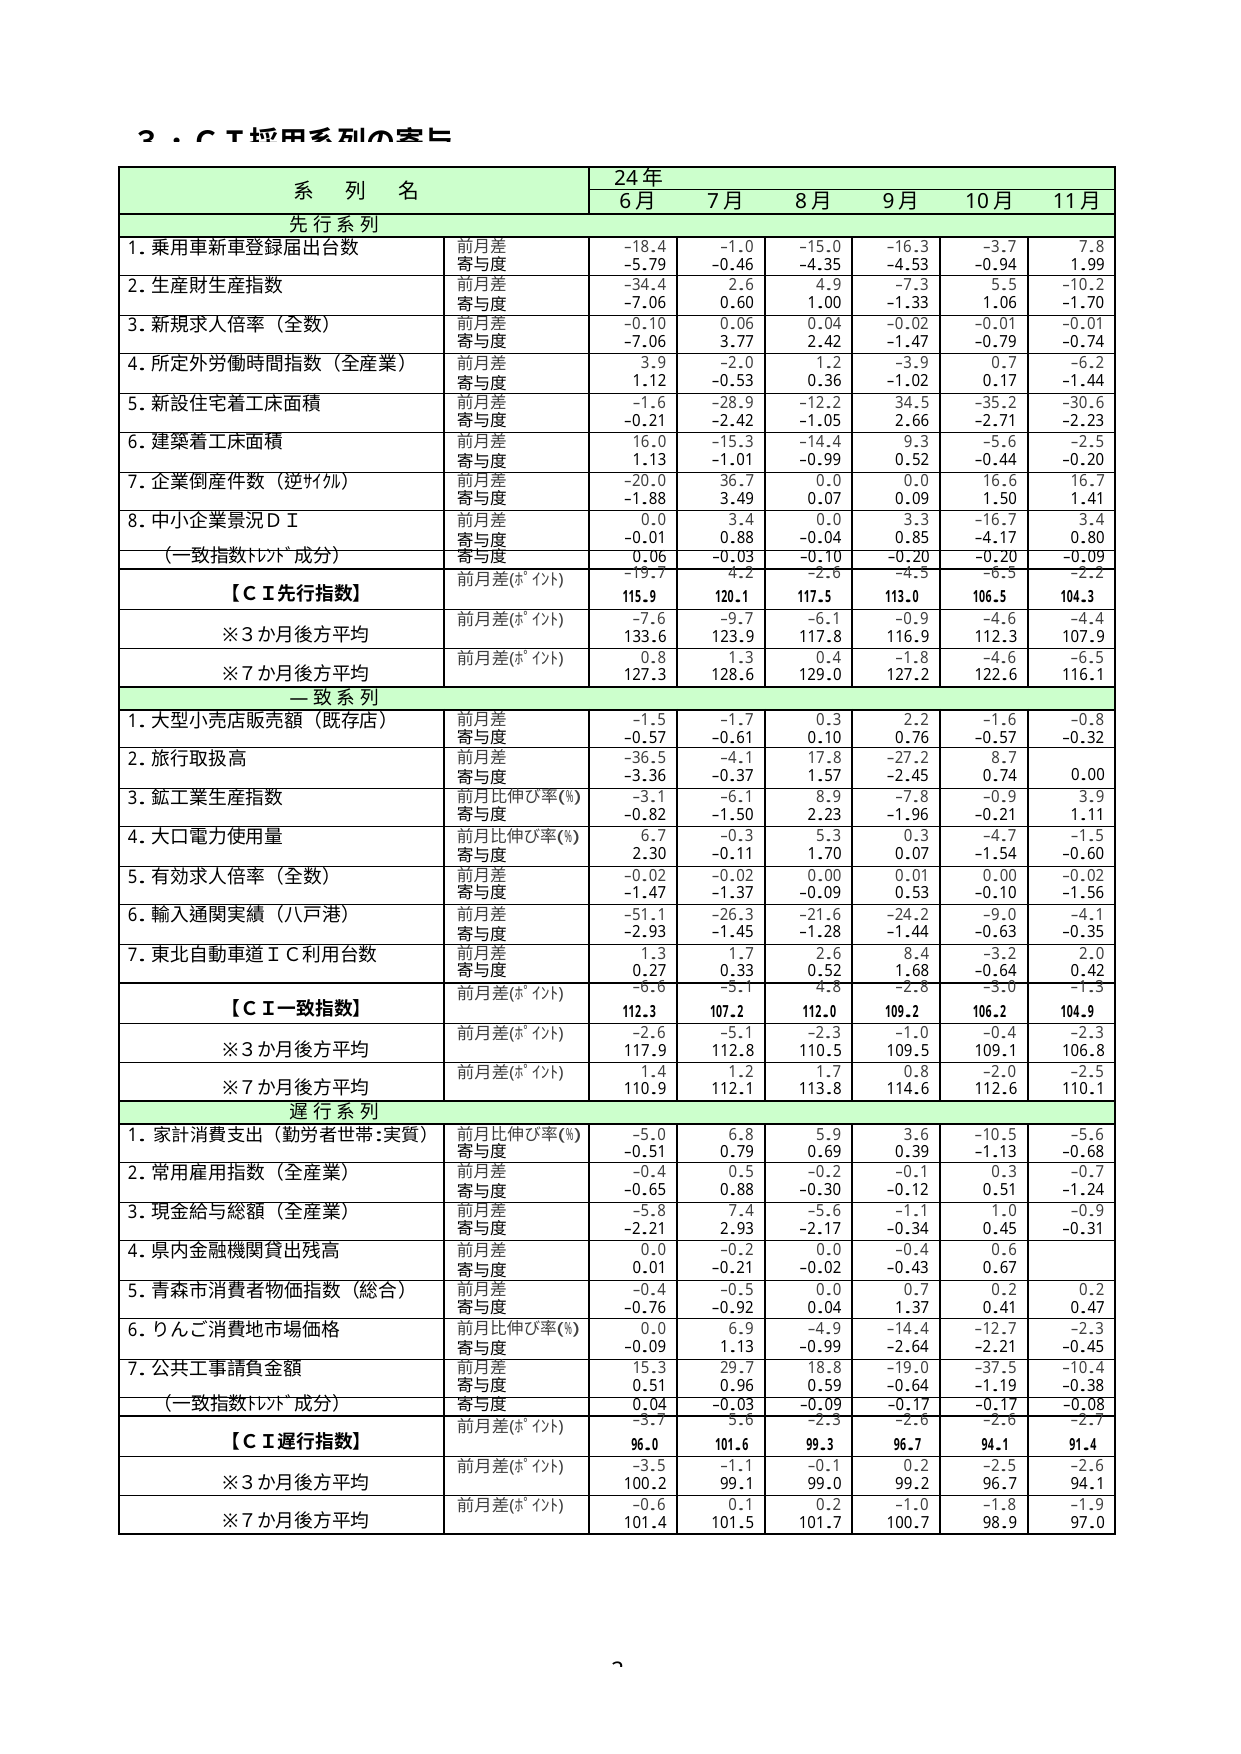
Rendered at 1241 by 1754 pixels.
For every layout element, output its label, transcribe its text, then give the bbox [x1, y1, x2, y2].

table_cell -24.2 -1.44 [853, 905, 939, 944]
table_cell 5. 新設住宅着工床面積 [120, 394, 443, 431]
table_cell 6.7 2.30 [590, 827, 676, 866]
table_cell -3.2 -0.64 [941, 945, 1027, 982]
table_cell -6.1 -1.50 [678, 789, 764, 826]
table_cell 6. 建築着工床面積 [120, 433, 443, 471]
table_cell 前月差(ﾎﾟｲﾝﾄ) [445, 1024, 588, 1062]
table_cell -4.9 -0.99 [766, 1319, 851, 1358]
table_cell -51.1 -2.93 [590, 905, 676, 944]
table_cell 5.5 1.06 [941, 276, 1027, 314]
table_cell 0.6 0.67 [941, 1241, 1027, 1280]
table_cell -21.6 -1.28 [766, 905, 851, 944]
table_cell -14.4 -0.99 [766, 433, 851, 471]
table_cell 前月差 寄与度 [445, 1360, 588, 1397]
table_cell 2.0 0.42 [1029, 945, 1114, 982]
table_cell 2.6 0.60 [678, 276, 764, 314]
table_cell -30.6 -2.23 [1029, 394, 1114, 431]
table_cell 0.06 3.77 [678, 316, 764, 353]
table_cell -5.1 112.8 [678, 1024, 764, 1062]
table_cell ※７か月後方平均 [120, 1496, 443, 1533]
table_cell -1.0 -0.46 [678, 238, 764, 274]
table_cell -1.0 100.7 [853, 1496, 939, 1533]
table_cell -2.5 110.1 [1029, 1063, 1114, 1100]
table_cell 前月差(ﾎﾟｲﾝﾄ) [445, 649, 588, 686]
table_cell -0.20 [853, 551, 939, 567]
table_cell 18.8 0.59 [766, 1360, 851, 1397]
table_cell -0.4 109.1 [941, 1024, 1027, 1062]
table_cell 1.3 0.27 [590, 945, 676, 982]
table_cell -5.6 -2.17 [766, 1203, 851, 1240]
table_cell 4.8 112.0 [766, 984, 851, 1023]
table_cell 3.6 0.39 [853, 1125, 939, 1161]
table_cell 先 行 系 列 [120, 215, 1114, 236]
table_cell -3.9 -1.02 [853, 354, 939, 393]
table_cell 0.0 -0.01 [590, 511, 676, 550]
table_cell -6.5 106.5 [941, 570, 1027, 608]
table_cell 8.4 1.68 [853, 945, 939, 982]
table_cell 2. 生産財生産指数 [120, 276, 443, 314]
table_cell 前月差寄与度 [445, 748, 588, 787]
table_cell ※７か月後方平均 [120, 649, 443, 686]
table_cell -1.1 -0.34 [853, 1203, 939, 1240]
table_cell 6.8 0.79 [678, 1125, 764, 1161]
table_cell 4. 大口電力使用量 [120, 827, 443, 866]
table_cell -2.5 96.7 [941, 1457, 1027, 1495]
table_cell 0.0 -0.09 [590, 1319, 676, 1358]
table_cell 0.0 0.01 [590, 1241, 676, 1280]
table_cell 1. 大型小売店販売額（既存店） [120, 711, 443, 747]
table_cell -16.3 -4.53 [853, 238, 939, 274]
table_cell -0.03 [678, 1398, 764, 1415]
table_cell 0.00 -0.10 [941, 867, 1027, 904]
table_cell -4.5 113.0 [853, 570, 939, 608]
table_cell 3. 現金給与総額（全産業） [120, 1203, 443, 1240]
table_cell -1.0 109.5 [853, 1024, 939, 1062]
table_cell 1.0 0.45 [941, 1203, 1027, 1240]
table_cell 前月差寄与度 [445, 1241, 588, 1280]
table_cell 6. 輸入通関実績（八戸港） [120, 905, 443, 944]
table_cell 1.7 113.8 [766, 1063, 851, 1100]
table_cell -35.2 -2.71 [941, 394, 1027, 431]
table_cell -0.09 [766, 1398, 851, 1415]
table_cell -6.2 -1.44 [1029, 354, 1114, 393]
table_cell 0.04 [590, 1398, 676, 1415]
table_cell -14.4 -2.64 [853, 1319, 939, 1358]
table_cell -5.6 -0.44 [941, 433, 1027, 471]
table_cell 1. 家計消費支出（勤労者世帯:実質） [120, 1125, 443, 1161]
table_cell 寄与度 [445, 1398, 588, 1415]
table_cell -2.7 91.4 [1029, 1417, 1114, 1456]
table_cell 1.4 110.9 [590, 1063, 676, 1100]
table_cell -0.3 -0.11 [678, 827, 764, 866]
table_cell 前月差 寄与度 [445, 1203, 588, 1240]
table_cell -4.4 107.9 [1029, 610, 1114, 647]
table_cell -12.2 -1.05 [766, 394, 851, 431]
table_cell -0.5 -0.92 [678, 1281, 764, 1318]
table_cell -1.6 -0.21 [590, 394, 676, 431]
table_cell -4.7 -1.54 [941, 827, 1027, 866]
table_cell 3.9 1.11 [1029, 789, 1114, 826]
table_cell 0.06 [590, 551, 676, 567]
table_cell 0.0 -0.04 [766, 511, 851, 550]
table_cell 1.2 112.1 [678, 1063, 764, 1100]
table_cell -15.3 -1.01 [678, 433, 764, 471]
table_cell -7.3 -1.33 [853, 276, 939, 314]
table_cell -0.02 -1.56 [1029, 867, 1114, 904]
table_cell 前月差 寄与度 [445, 394, 588, 431]
table_cell -2.3 106.8 [1029, 1024, 1114, 1062]
table_cell 前月差(ﾎﾟｲﾝﾄ) [445, 1457, 588, 1495]
table_cell -20.0 -1.88 [590, 473, 676, 510]
table_cell -0.1 99.0 [766, 1457, 851, 1495]
table_cell -4.6 122.6 [941, 649, 1027, 686]
table_cell -2.3 110.5 [766, 1024, 851, 1062]
table_cell 前月差寄与度 [445, 511, 588, 550]
table_cell （一致指数ﾄﾚﾝﾄﾞ成分） [120, 551, 443, 567]
table_cell 8.7 0.74 [941, 748, 1027, 787]
table_cell -12.7 -2.21 [941, 1319, 1027, 1358]
table_cell 2. 常用雇用指数（全産業） [120, 1163, 443, 1202]
table_cell -4.1 -0.37 [678, 748, 764, 787]
table_cell -10.4 -0.38 [1029, 1360, 1114, 1397]
table_cell ※３か月後方平均 [120, 610, 443, 647]
table_cell 前月比伸び率(%)寄与度 [445, 827, 588, 866]
table_cell 5.9 0.69 [766, 1125, 851, 1161]
table_cell 0.2 0.41 [941, 1281, 1027, 1318]
table_cell 0.2 101.7 [766, 1496, 851, 1533]
table_cell -27.2 -2.45 [853, 748, 939, 787]
table_cell 34.5 2.66 [853, 394, 939, 431]
table_cell -5.1 107.2 [678, 984, 764, 1023]
table_cell 0.0 0.07 [766, 473, 851, 510]
table_cell -36.5 -3.36 [590, 748, 676, 787]
table_cell -1.5 -0.60 [1029, 827, 1114, 866]
table_cell -2.5 -0.20 [1029, 433, 1114, 471]
table_cell -2.0 -0.53 [678, 354, 764, 393]
table_cell 0.1 101.5 [678, 1496, 764, 1533]
table_cell 前月差(ﾎﾟｲﾝﾄ) [445, 1496, 588, 1533]
table_cell -26.3 -1.45 [678, 905, 764, 944]
table_cell -0.01 -0.79 [941, 316, 1027, 353]
table_cell -0.17 [941, 1398, 1027, 1415]
table_cell -3.7 -0.94 [941, 238, 1027, 274]
table_cell -1.9 97.0 [1029, 1496, 1114, 1533]
table_cell -7.6 133.6 [590, 610, 676, 647]
table_cell 前月差寄与度 [445, 433, 588, 471]
table_cell -0.9 -0.21 [941, 789, 1027, 826]
table_cell 【ＣＩ一致指数】 [120, 984, 443, 1023]
table_cell -0.02 -1.37 [678, 867, 764, 904]
table_cell -3.7 96.0 [590, 1417, 676, 1456]
table_cell -10.5 -1.13 [941, 1125, 1027, 1161]
table_cell 6月 7月 8月 9月 10月 11月 [590, 190, 1114, 213]
table_cell 3.4 0.80 [1029, 511, 1114, 550]
table_cell -5.0 -0.51 [590, 1125, 676, 1161]
table_cell ※７か月後方平均 [120, 1063, 443, 1100]
table_cell -2.3 -0.45 [1029, 1319, 1114, 1358]
table_cell -0.08 [1029, 1398, 1114, 1415]
table_cell 16.0 1.13 [590, 433, 676, 471]
table_cell -2.8 109.2 [853, 984, 939, 1023]
table_cell 5. 青森市消費者物価指数（総合） [120, 1281, 443, 1318]
table_cell 前月差(ﾎﾟｲﾝﾄ) [445, 570, 588, 608]
table_cell -3.0 106.2 [941, 984, 1027, 1023]
table_cell -1.8 98.9 [941, 1496, 1027, 1533]
table_cell 15.3 0.51 [590, 1360, 676, 1397]
table_cell -0.4 -0.65 [590, 1163, 676, 1202]
table_cell -6.5 116.1 [1029, 649, 1114, 686]
table_cell 遅 行 系 列 [120, 1102, 1114, 1123]
table_cell -0.9 116.9 [853, 610, 939, 647]
table_cell -10.2 -1.70 [1029, 276, 1114, 314]
table_cell 前月差(ﾎﾟｲﾝﾄ) [445, 984, 588, 1023]
table_cell -0.09 [1029, 551, 1114, 567]
table_cell -1.6 -0.57 [941, 711, 1027, 747]
table_cell -2.6 94.1 [1029, 1457, 1114, 1495]
table_cell 0.04 2.42 [766, 316, 851, 353]
table_cell 17.8 1.57 [766, 748, 851, 787]
table_cell -1.5 -0.57 [590, 711, 676, 747]
table_cell （一致指数ﾄﾚﾝﾄﾞ成分） [120, 1398, 443, 1415]
table_cell -9.0 -0.63 [941, 905, 1027, 944]
table_cell 7. 企業倒産件数（逆ｻｲｸﾙ） [120, 473, 443, 510]
table_cell -15.0 -4.35 [766, 238, 851, 274]
table_cell -2.6 94.1 [941, 1417, 1027, 1456]
table_cell -0.03 [678, 551, 764, 567]
table_header 24年 [590, 168, 1114, 189]
table_cell 2.2 0.76 [853, 711, 939, 747]
table_cell -0.02 -1.47 [590, 867, 676, 904]
table_cell 前月差 寄与度 [445, 316, 588, 353]
table_cell 前月差 寄与度 [445, 1281, 588, 1318]
table_cell -19.7 115.9 [590, 570, 676, 608]
table_cell -2.6 117.9 [590, 1024, 676, 1062]
table_cell 1.2 0.36 [766, 354, 851, 393]
table_cell 1.3 128.6 [678, 649, 764, 686]
table_cell 8.9 2.23 [766, 789, 851, 826]
table_cell -2.0 112.6 [941, 1063, 1027, 1100]
table_cell 0.5 0.88 [678, 1163, 764, 1202]
table_cell 【ＣＩ遅行指数】 [120, 1417, 443, 1456]
table_cell 前月差 寄与度 [445, 945, 588, 982]
table_cell 前月差 寄与度 [445, 238, 588, 274]
table_cell 7.4 2.93 [678, 1203, 764, 1240]
table_cell -9.7 123.9 [678, 610, 764, 647]
table_cell 0.4 129.0 [766, 649, 851, 686]
table_cell 5.6 101.6 [678, 1417, 764, 1456]
table_cell 16.7 1.41 [1029, 473, 1114, 510]
table_cell 5. 有効求人倍率（全数） [120, 867, 443, 904]
table_cell -0.4 -0.76 [590, 1281, 676, 1318]
table_cell 前月比伸び率(%) 寄与度 [445, 789, 588, 826]
table_cell 【ＣＩ先行指数】 [120, 570, 443, 608]
table_cell 1.7 0.33 [678, 945, 764, 982]
table_cell 3. 鉱工業生産指数 [120, 789, 443, 826]
table_cell 寄与度 [445, 551, 588, 567]
table_cell -7.8 -1.96 [853, 789, 939, 826]
table_cell 前月差寄与度 [445, 905, 588, 944]
table_cell -1.3 104.9 [1029, 984, 1114, 1023]
table_cell 4. 所定外労働時間指数（全産業） [120, 354, 443, 393]
table_cell [1029, 1241, 1114, 1280]
table_cell 0.7 0.17 [941, 354, 1027, 393]
table_cell -0.6 101.4 [590, 1496, 676, 1533]
table_cell -0.2 -0.21 [678, 1241, 764, 1280]
table_cell -4.1 -0.35 [1029, 905, 1114, 944]
table_cell 0.3 0.07 [853, 827, 939, 866]
table_cell -1.7 -0.61 [678, 711, 764, 747]
table_cell -2.6 117.5 [766, 570, 851, 608]
table_cell 29.7 0.96 [678, 1360, 764, 1397]
table_cell 0.8 127.3 [590, 649, 676, 686]
table_cell 0.3 0.51 [941, 1163, 1027, 1202]
table_cell 0.0 0.09 [853, 473, 939, 510]
table_cell 2.6 0.52 [766, 945, 851, 982]
table_cell 3.9 1.12 [590, 354, 676, 393]
table_cell 4.2 120.1 [678, 570, 764, 608]
table_cell 7. 公共工事請負金額 [120, 1360, 443, 1397]
table_cell 0.01 0.53 [853, 867, 939, 904]
table_cell 1. 乗用車新車登録届出台数 [120, 238, 443, 274]
table_cell 前月差(ﾎﾟｲﾝﾄ) [445, 1417, 588, 1456]
table_cell 6. りんご消費地市場価格 [120, 1319, 443, 1358]
table_cell 0.2 0.47 [1029, 1281, 1114, 1318]
table_cell 2. 旅行取扱高 [120, 748, 443, 787]
table_cell -0.1 -0.12 [853, 1163, 939, 1202]
table_cell 16.6 1.50 [941, 473, 1027, 510]
table_cell 3.4 0.88 [678, 511, 764, 550]
table_cell 8. 中小企業景況ＤＩ [120, 511, 443, 550]
table_cell 前月比伸び率(%)寄与度 [445, 1319, 588, 1358]
table_cell -0.17 [853, 1398, 939, 1415]
table_cell -18.4 -5.79 [590, 238, 676, 274]
table_cell -0.20 [941, 551, 1027, 567]
table_cell -2.3 99.3 [766, 1417, 851, 1456]
table_cell 0.00 [1029, 748, 1114, 787]
table_cell 前月差 寄与度 [445, 867, 588, 904]
table_cell -37.5 -1.19 [941, 1360, 1027, 1397]
table_cell 0.3 0.10 [766, 711, 851, 747]
table_cell -6.6 112.3 [590, 984, 676, 1023]
table_cell -0.10 [766, 551, 851, 567]
table_cell 前月差寄与度 [445, 276, 588, 314]
table_cell 9.3 0.52 [853, 433, 939, 471]
table_cell 36.7 3.49 [678, 473, 764, 510]
table_cell -4.6 112.3 [941, 610, 1027, 647]
table_cell 前月差寄与度 [445, 1163, 588, 1202]
table_cell -2.6 96.7 [853, 1417, 939, 1456]
table_cell -0.02 -1.47 [853, 316, 939, 353]
table_cell 3. 新規求人倍率（全数） [120, 316, 443, 353]
table_cell 6.9 1.13 [678, 1319, 764, 1358]
table_cell ※３か月後方平均 [120, 1024, 443, 1062]
table_cell -0.01 -0.74 [1029, 316, 1114, 353]
table_cell 0.8 114.6 [853, 1063, 939, 1100]
table_cell 5.3 1.70 [766, 827, 851, 866]
table_cell 0.0 -0.02 [766, 1241, 851, 1280]
table_cell 0.2 99.2 [853, 1457, 939, 1495]
table_cell -1.8 127.2 [853, 649, 939, 686]
table_cell 前月差 寄与度 [445, 711, 588, 747]
table_cell -0.8 -0.32 [1029, 711, 1114, 747]
table_cell -6.1 117.8 [766, 610, 851, 647]
table_cell 前月差(ﾎﾟｲﾝﾄ) [445, 610, 588, 647]
table_cell -5.6 -0.68 [1029, 1125, 1114, 1161]
table_cell — 致 系 列 [120, 688, 1114, 709]
table_cell 前月比伸び率(%) 寄与度 [445, 1125, 588, 1161]
table_cell -19.0 -0.64 [853, 1360, 939, 1397]
table_cell -0.9 -0.31 [1029, 1203, 1114, 1240]
table_cell 4. 県内金融機関貸出残高 [120, 1241, 443, 1280]
table_cell 0.00 -0.09 [766, 867, 851, 904]
table_cell -3.5 100.2 [590, 1457, 676, 1495]
table_cell -5.8 -2.21 [590, 1203, 676, 1240]
table_cell 前月差寄与度 [445, 354, 588, 393]
table_cell 7. 東北自動車道ＩＣ利用台数 [120, 945, 443, 982]
table_cell 3.3 0.85 [853, 511, 939, 550]
table_cell 前月差(ﾎﾟｲﾝﾄ) [445, 1063, 588, 1100]
table_cell 0.7 1.37 [853, 1281, 939, 1318]
table_cell -16.7 -4.17 [941, 511, 1027, 550]
table_cell -0.10 -7.06 [590, 316, 676, 353]
table_cell ※３か月後方平均 [120, 1457, 443, 1495]
table_cell -0.2 -0.30 [766, 1163, 851, 1202]
table_cell -34.4 -7.06 [590, 276, 676, 314]
table_cell 0.0 0.04 [766, 1281, 851, 1318]
table_cell 4.9 1.00 [766, 276, 851, 314]
table_cell -3.1 -0.82 [590, 789, 676, 826]
table_header 系 列 名 [120, 168, 588, 213]
table_cell -0.4 -0.43 [853, 1241, 939, 1280]
table_cell 前月差 寄与度 [445, 473, 588, 510]
table_cell -0.7 -1.24 [1029, 1163, 1114, 1202]
table_cell 7.8 1.99 [1029, 238, 1114, 274]
table_cell -28.9 -2.42 [678, 394, 764, 431]
table_cell -2.2 104.3 [1029, 570, 1114, 608]
table_cell -1.1 99.1 [678, 1457, 764, 1495]
